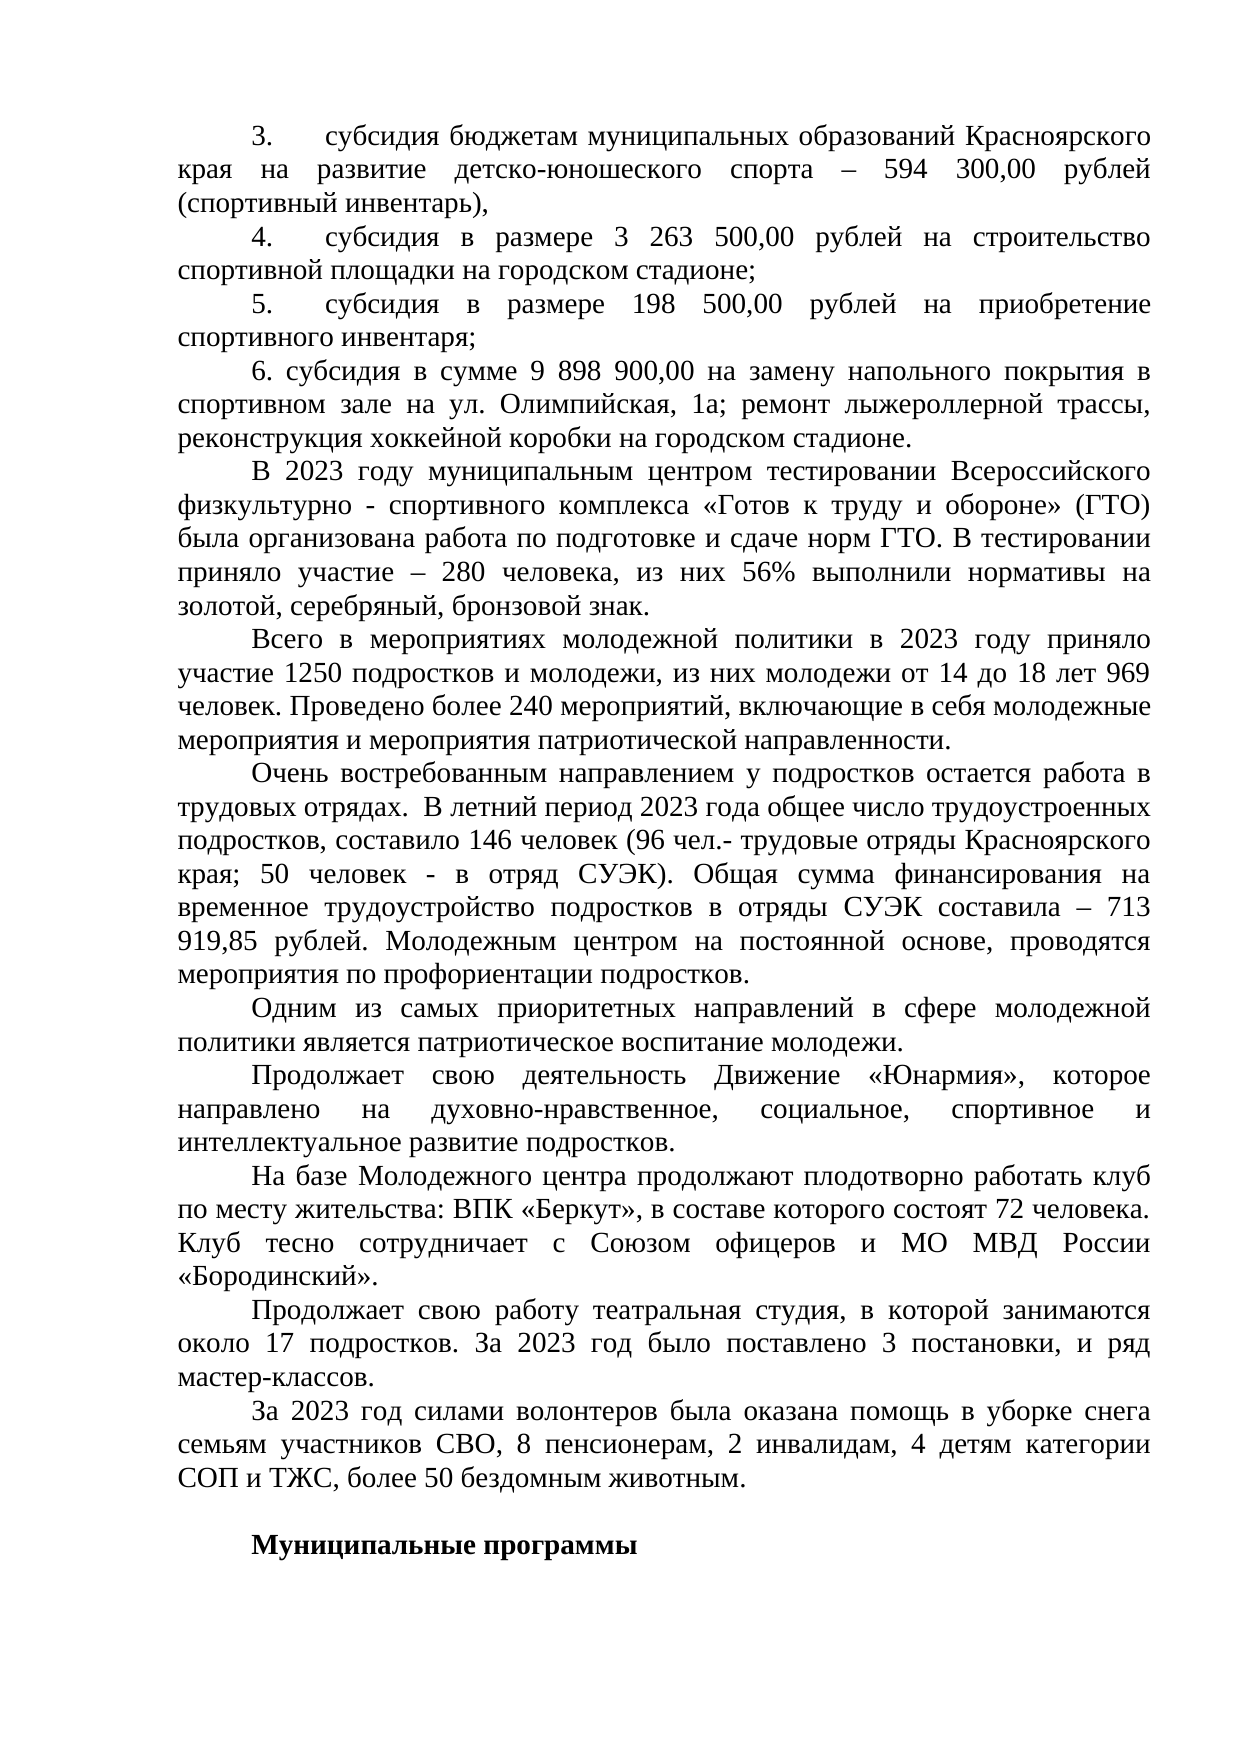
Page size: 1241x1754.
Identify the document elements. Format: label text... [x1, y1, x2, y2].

text На базе Молодежного центра продолжают плодотворно работать клуб по месту жительства: ВПК «Беркут», в составе которого состоят 72 человека. Клуб тесно сотрудничает с Союзом офицеров и МО МВД России «Бородинский». [177, 1158, 1152, 1292]
text 3. субсидия бюджетам муниципальных образований Красноярского края на развитие детско-юношеского спорта – 594 300,00 рублей (спортивный инвентарь), [177, 118, 1152, 219]
text Одним из самых приоритетных направлений в сфере молодежной политики является патриотическое воспитание молодежи. [177, 990, 1152, 1057]
list Муниципальные программы [177, 1527, 1152, 1560]
text В 2023 году муниципальным центром тестировании Всероссийского физкультурно - спортивного комплекса «Готов к труду и обороне» (ГТО) была организована работа по подготовке и сдаче норм ГТО. В тестировании приняло участие – 280 человека, из них 56% выполнили нормативы на золотой, серебряный, бронзовой знак. [177, 453, 1152, 621]
text Продолжает свою деятельность Движение «Юнармия», которое направлено на духовно-нравственное, социальное, спортивное и интеллектуальное развитие подростков. [177, 1057, 1152, 1158]
text Продолжает свою работу театральная студия, в которой занимаются около 17 подростков. За 2023 год было поставлено 3 постановки, и ряд мастер-классов. [177, 1292, 1152, 1393]
text 6. субсидия в сумме 9 898 900,00 на замену напольного покрытия в спортивном зале на ул. Олимпийская, 1а; ремонт лыжероллерной трассы, реконструкция хоккейной коробки на городском стадионе. [177, 353, 1152, 453]
text За 2023 год силами волонтеров была оказана помощь в уборке снега семьям участников СВО, 8 пенсионерам, 2 инвалидам, 4 детям категории СОП и ТЖС, более 50 бездомным животным. [177, 1393, 1152, 1493]
text 4. субсидия в размере 3 263 500,00 рублей на строительство спортивной площадки на городском стадионе; [177, 219, 1152, 286]
text Всего в мероприятиях молодежной политики в 2023 году приняло участие 1250 подростков и молодежи, из них молодежи от 14 до 18 лет 969 человек. Проведено более 240 мероприятий, включающие в себя молодежные мероприятия и мероприятия патриотической направленности. [177, 621, 1152, 755]
text 5. субсидия в размере 198 500,00 рублей на приобретение спортивного инвентаря; [177, 286, 1152, 353]
text Очень востребованным направлением у подростков остается работа в трудовых отрядах. В летний период 2023 года общее число трудоустроенных подростков, составило 146 человек (96 чел.- трудовые отряды Красноярского края; 50 человек - в отряд СУЭК). Общая сумма финансирования на временное трудоустройство подростков в отряды СУЭК составила – 713 919,85 рублей. Молодежным центром на постоянной основе, проводятся мероприятия по профориентации подростков. [177, 755, 1152, 990]
